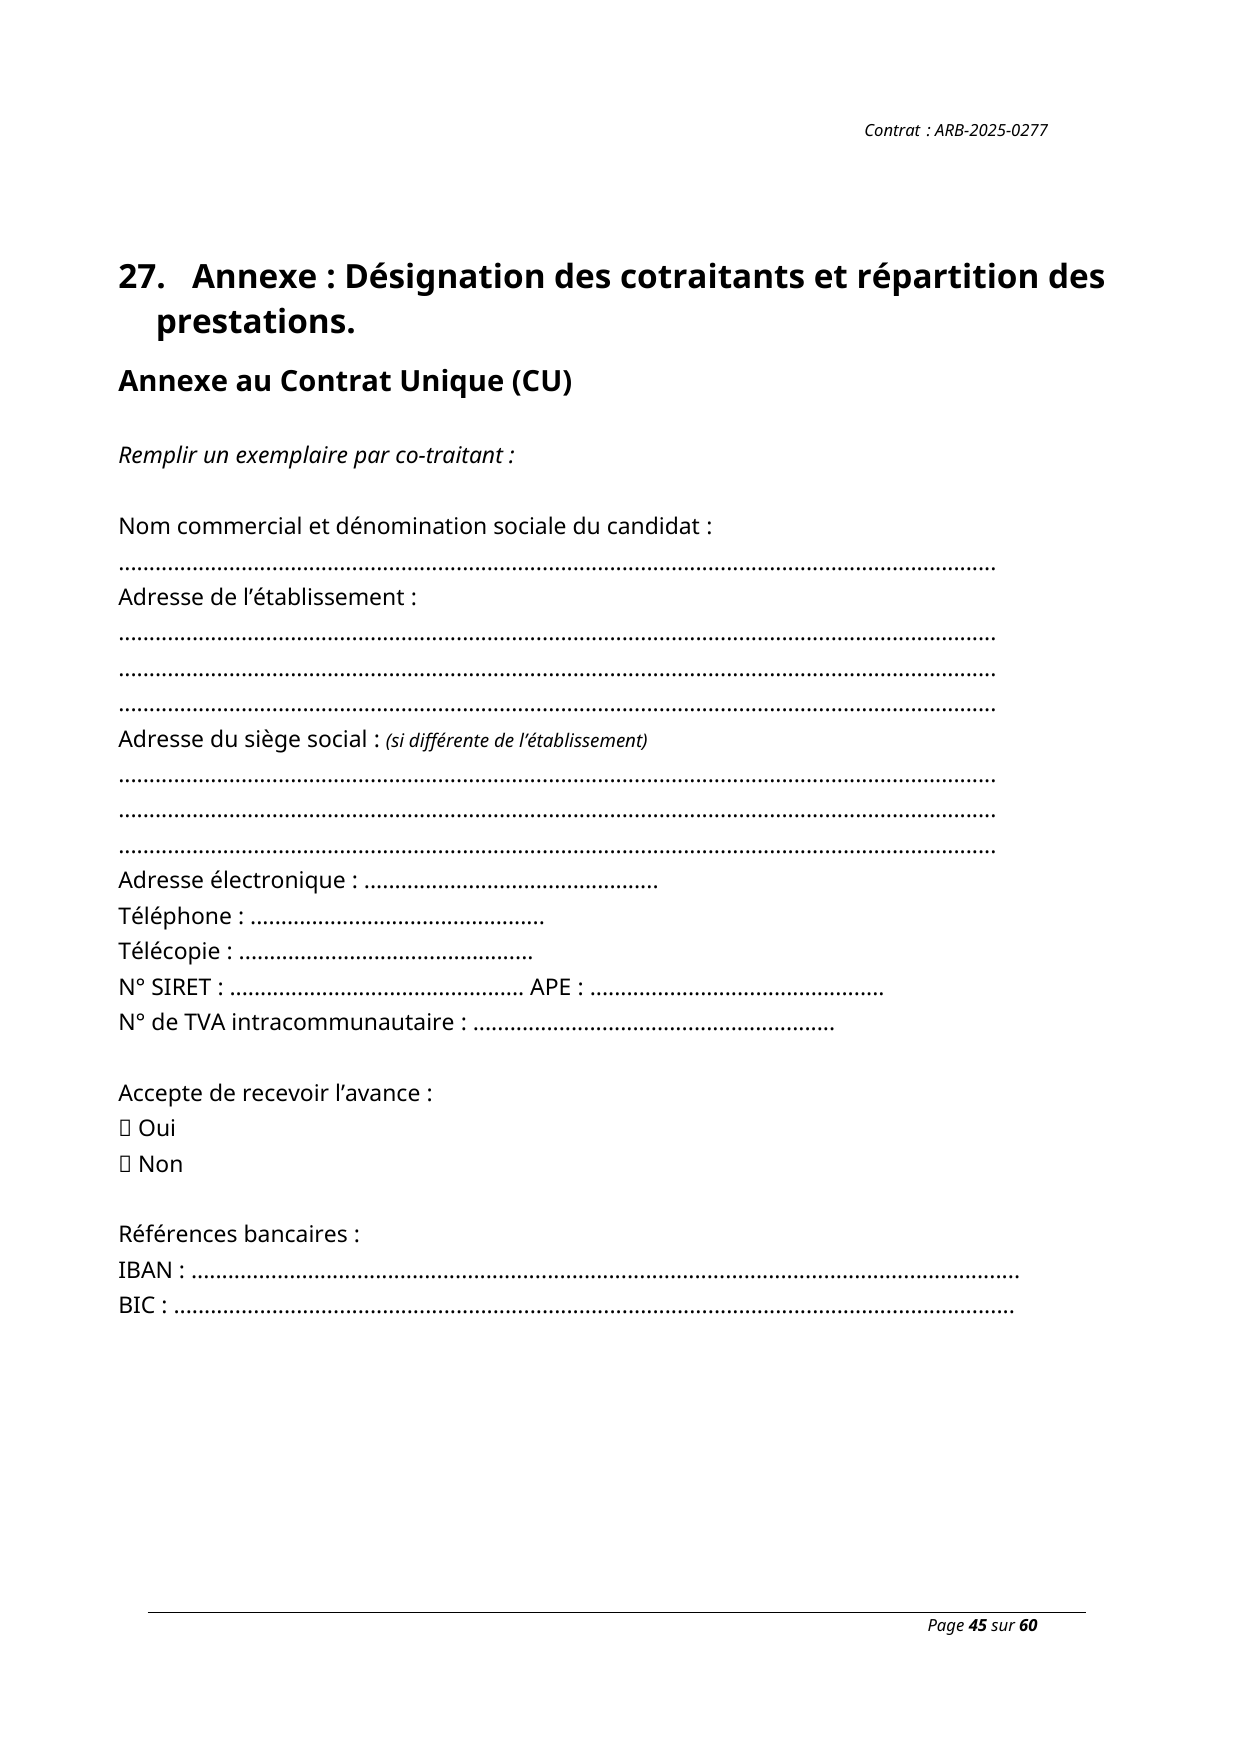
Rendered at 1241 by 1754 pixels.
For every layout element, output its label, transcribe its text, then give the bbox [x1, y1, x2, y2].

text ............................................................................................................................................... [118, 829, 1122, 860]
text Télécopie : ................................................ [118, 935, 1122, 966]
text Téléphone : ................................................ [118, 899, 1122, 931]
text  Oui [118, 1112, 1122, 1143]
text Annexe au Contrat Unique (CU) [118, 360, 1122, 399]
text Remplir un exemplaire par co-traitant : [118, 439, 1122, 470]
text BIC : ......................................................................................................................................... [118, 1289, 1122, 1320]
text ............................................................................................................................................... [118, 687, 1122, 718]
text Nom commercial et dénomination sociale du candidat : [118, 510, 1122, 541]
text Adresse de l’établissement : [118, 581, 1122, 612]
text N° de TVA intracommunautaire : ........................................................... [118, 1006, 1122, 1037]
text IBAN : ....................................................................................................................................... [118, 1254, 1122, 1285]
text ............................................................................................................................................... [118, 758, 1122, 789]
text Adresse du siège social : (si différente de l’établissement) [118, 722, 1122, 754]
text ............................................................................................................................................... [118, 616, 1122, 647]
text N° SIRET : ................................................ APE : ................................................ [118, 970, 1122, 1002]
text ............................................................................................................................................... [118, 793, 1122, 824]
text Accepte de recevoir l’avance : [118, 1077, 1122, 1108]
text Annexe : Désignation des cotraitants et répartition des prestations. [118, 252, 1122, 343]
text ............................................................................................................................................... [118, 652, 1122, 683]
text  Non [118, 1147, 1122, 1179]
text Références bancaires : [118, 1218, 1122, 1249]
text Adresse électronique : ................................................ [118, 864, 1122, 895]
text ............................................................................................................................................... [118, 545, 1122, 577]
